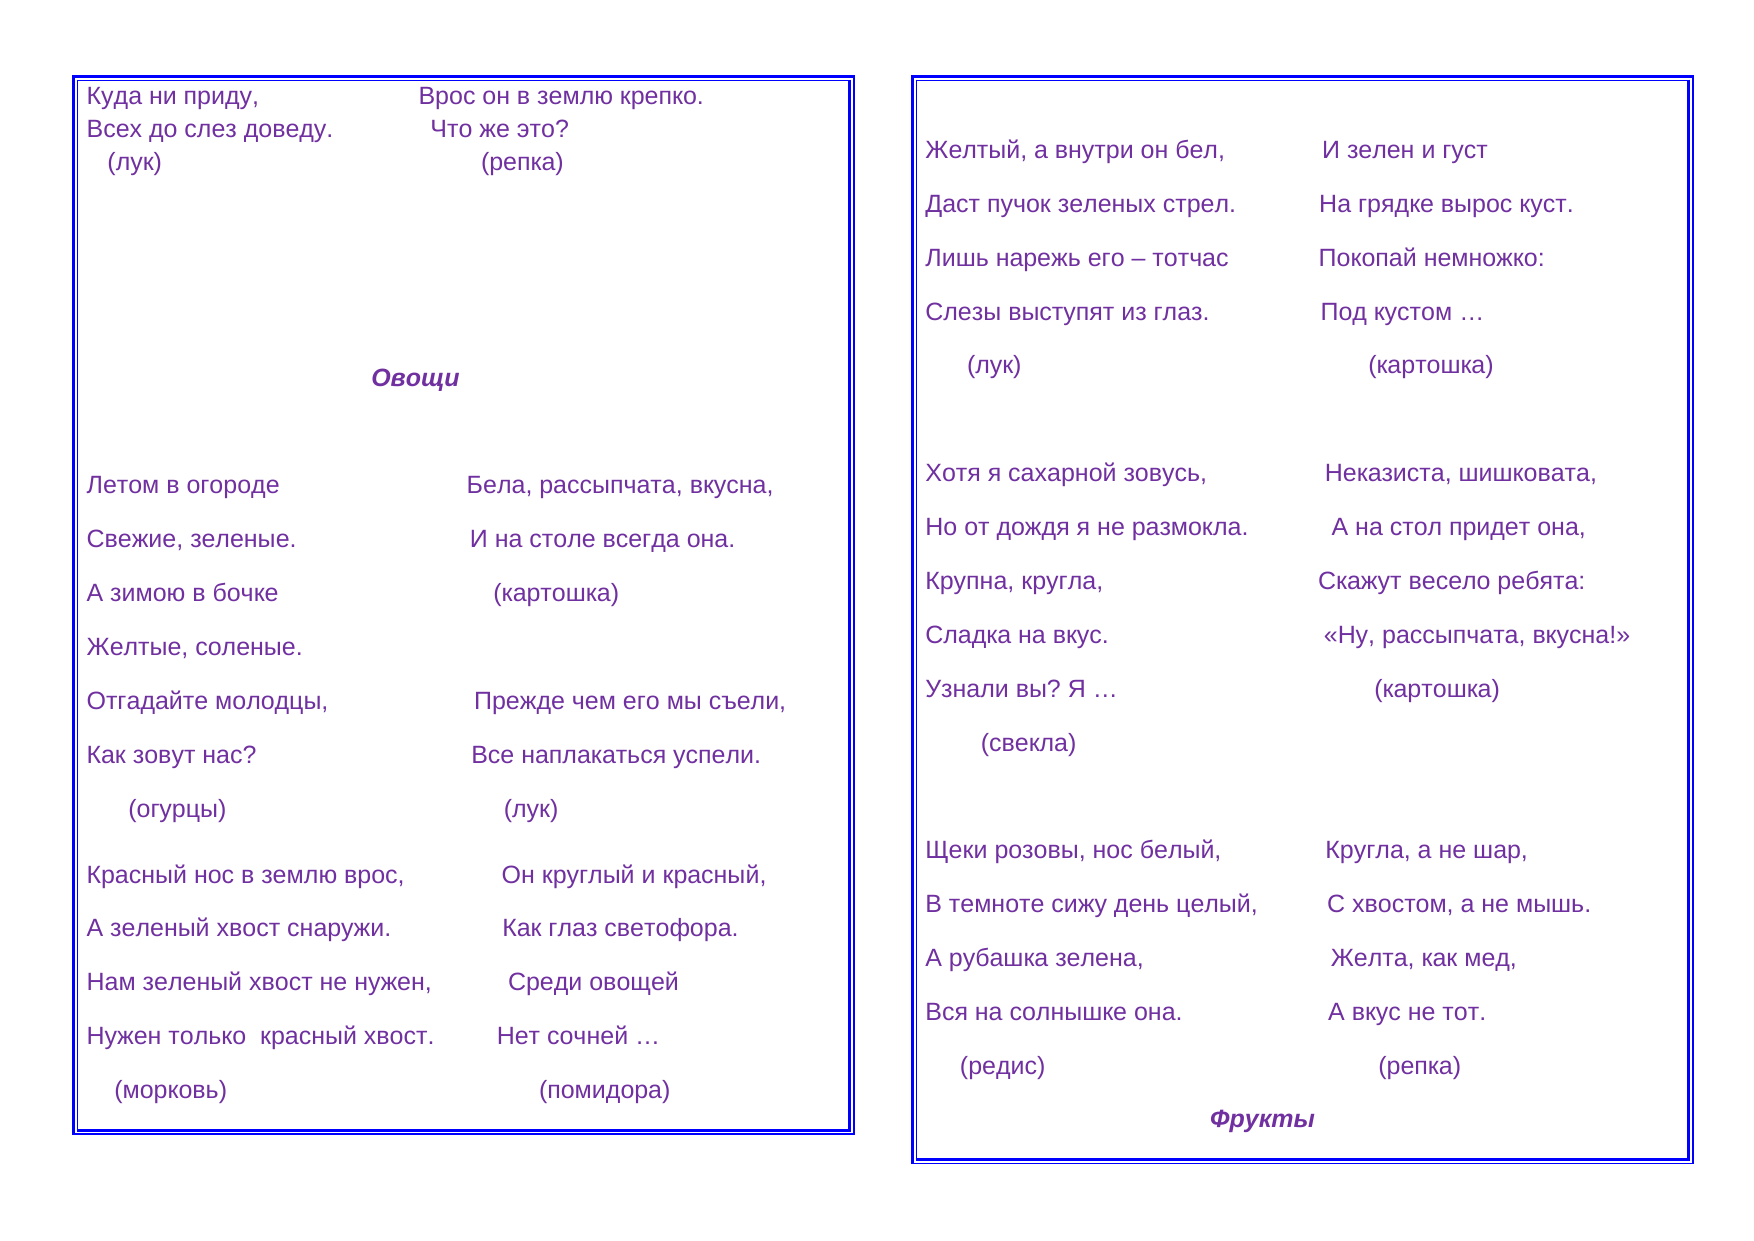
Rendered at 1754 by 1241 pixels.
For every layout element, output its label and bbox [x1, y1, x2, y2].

table_cell [78, 81, 848, 1128]
table_cell [917, 81, 1687, 1158]
